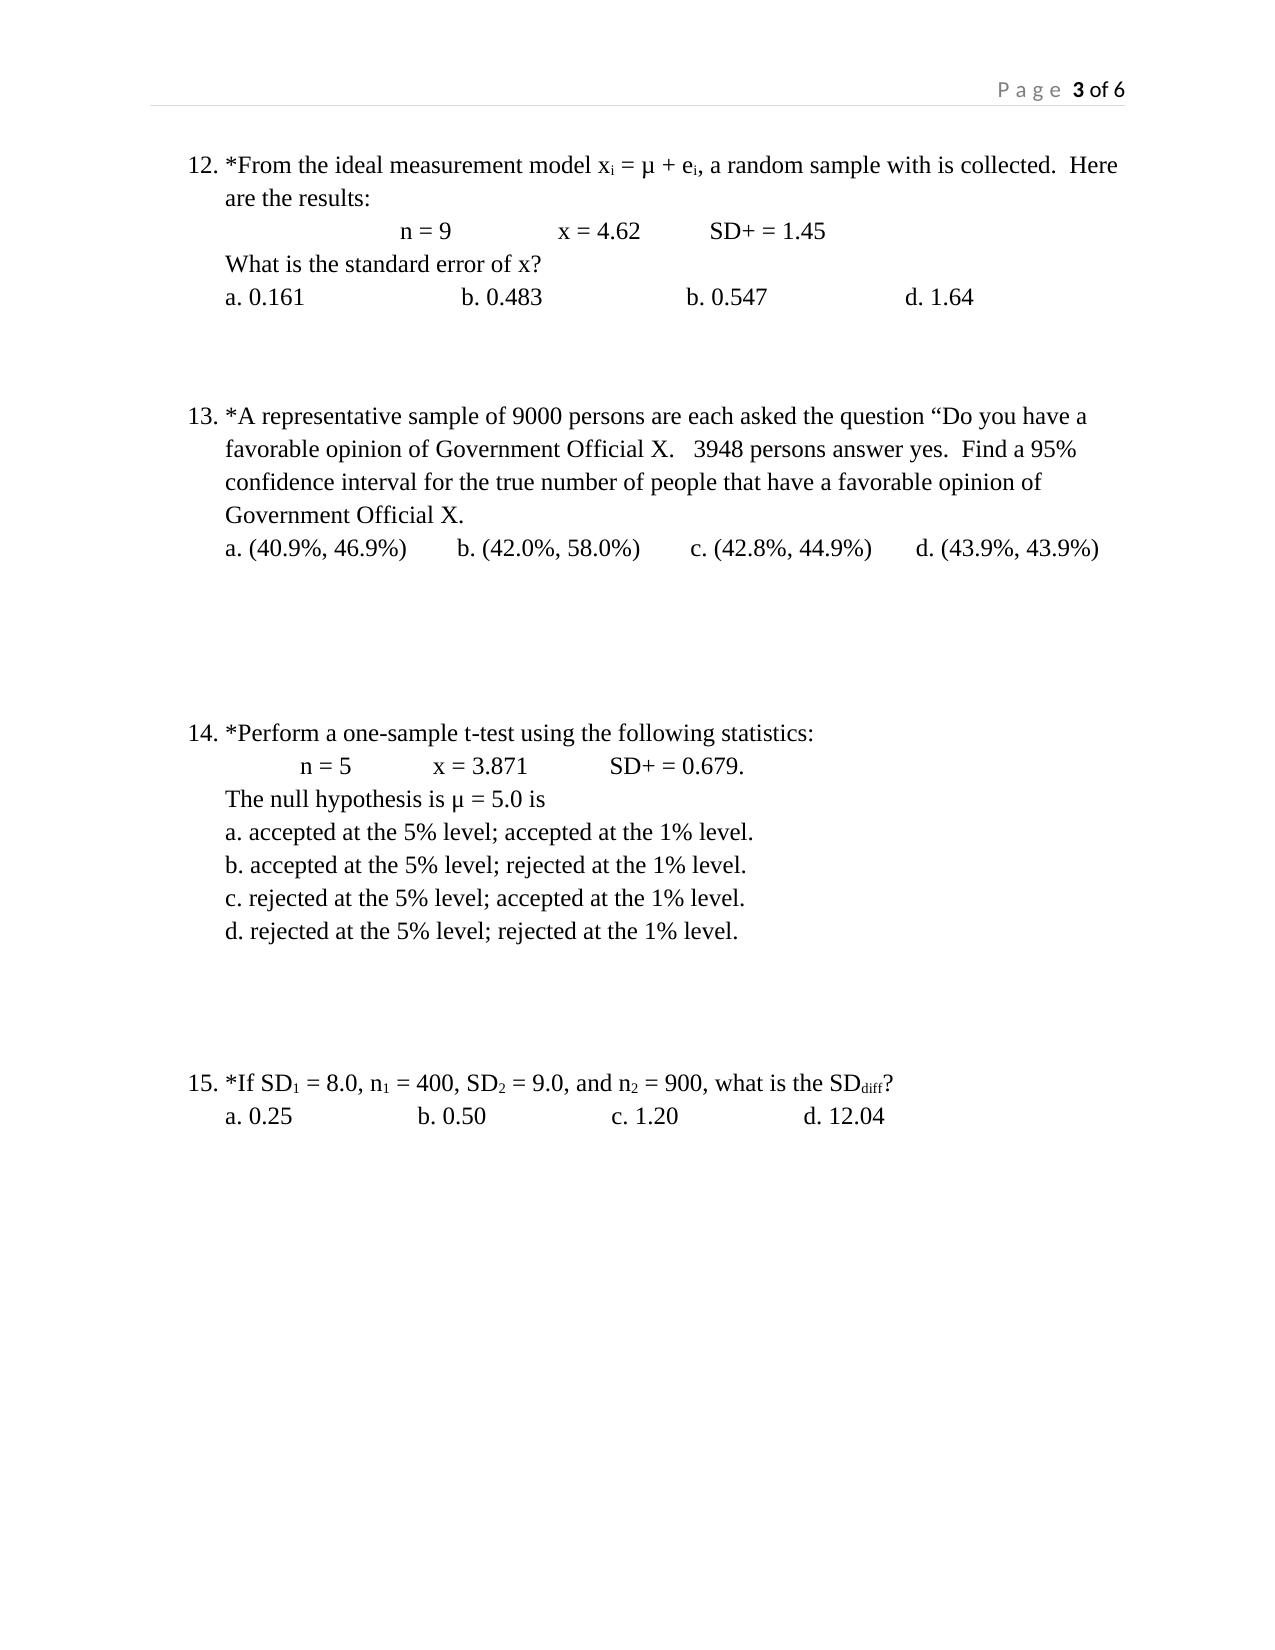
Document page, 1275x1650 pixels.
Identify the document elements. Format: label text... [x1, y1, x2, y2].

list *A representative sample of 9000 persons are each asked the question “Do you have a favorable opinion of Government Official X. 3948 persons answer yes. Find a 95% confidence interval for the true number of people that have a favorable opinion of Government Official X. a. (40.9%, 46.9%) b. (42.0%, 58.0%) c. (42.8%, 44.9%) d. (43.9%, 43.9%) [187, 401, 1125, 693]
list *Perform a one-sample t-test using the following statistics: n = 5 x = 3.871 SD+ = 0.679. The null hypothesis is μ = 5.0 is a. accepted at the 5% level; accepted at the 1% level. b. accepted at the 5% level; rejected at the 1% level. c. rejected at the 5% level; accepted at the 1% level. d. rejected at the 5% level; rejected at the 1% level. [187, 718, 1125, 1043]
list *If SD1 = 8.0, n1 = 400, SD2 = 9.0, and n2 = 900, what is the SDdiff? a. 0.25 b. 0.50 c. 1.20 d. 12.04 [187, 1068, 1125, 1130]
list *From the ideal measurement model xi = µ + ei, a random sample with is collected. Here are the results: n = 9 x = 4.62 SD+ = 1.45 What is the standard error of x? a. 0.161 b. 0.483 b. 0.547 d. 1.64 [187, 150, 1125, 376]
